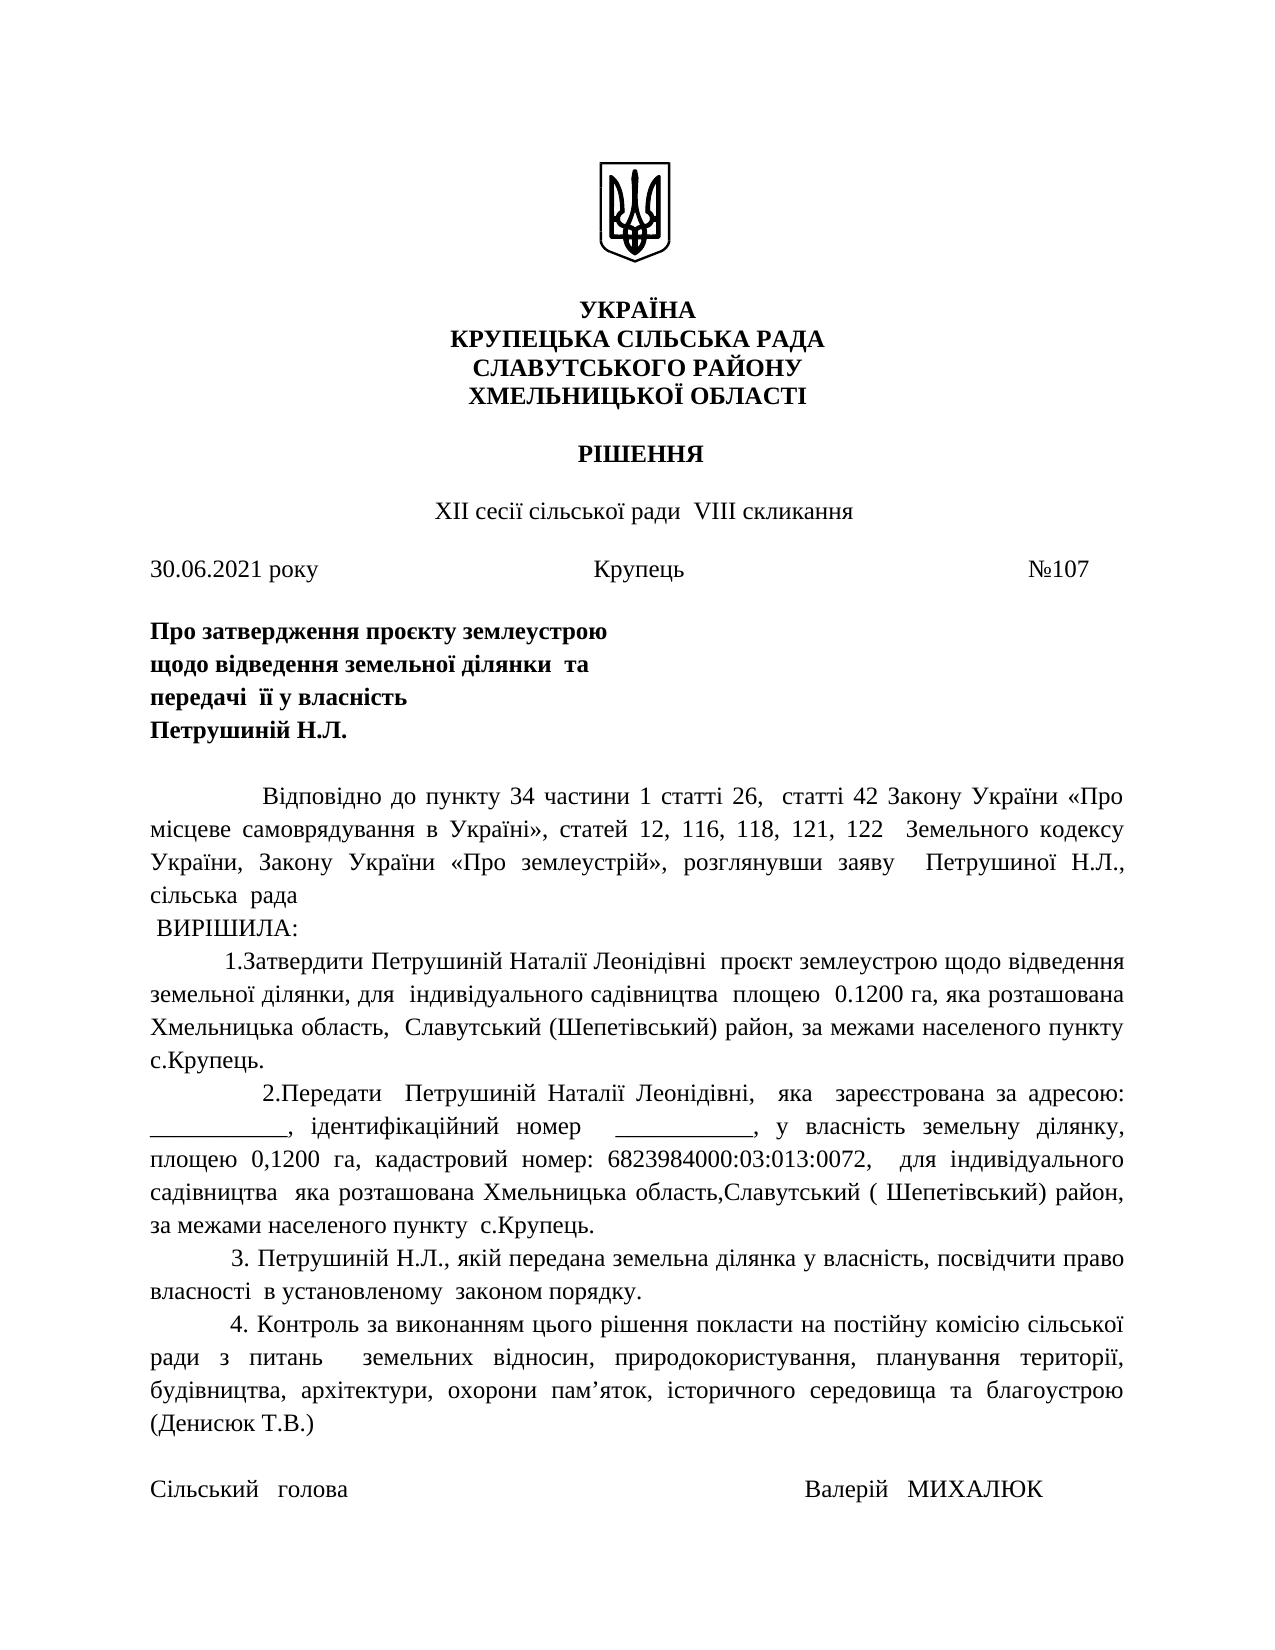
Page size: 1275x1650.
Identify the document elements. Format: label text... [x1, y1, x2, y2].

text ВИРІШИЛА: [150, 913, 1125, 942]
text 2.Передати Петрушиній Наталії Леонідівні, яка зареєстрована за адресою: ___________, ідентифікаційний номер ___________, у власність земельну ділянку, площею 0,1200 га, кадастровий номер: 6823984000:03:013:0072, для індивідуального садівництва яка розташована Хмельницька область,Славутський ( Шепетівський) район, за межами населеного пункту с.Крупець. [150, 1078, 1125, 1239]
text ХМЕЛЬНИЦЬКОЇ ОБЛАСТІ [150, 381, 1125, 410]
text Сільський голова Валерій МИХАЛЮК [150, 1474, 1125, 1503]
text 30.06.2021 року Крупець №107 [150, 554, 1125, 583]
text КРУПЕЦЬКА СІЛЬСЬКА РАДА [150, 324, 1125, 353]
text 1.Затвердити Петрушиній Наталії Леонідівні проєкт землеустрою щодо відведення земельної ділянки, для індивідуального садівництва площею 0.1200 га, яка розташована Хмельницька область, Славутський (Шепетівський) район, за межами населеного пункту с.Крупець. [150, 946, 1125, 1074]
text УКРАЇНА [150, 295, 1125, 324]
text Про затвердження проєкту землеустрою [150, 616, 1125, 644]
text Петрушиній Н.Л. [150, 715, 1125, 743]
text ХІІ сесії сільської ради VІІІ скликання [150, 496, 1125, 525]
text 4. Контроль за виконанням цього рішення покласти на постійну комісію сільської ради з питань земельних відносин, природокористування, планування території, будівництва, архітектури, охорони пам’яток, історичного середовища та благоустрою (Денисюк Т.В.) [150, 1309, 1125, 1437]
text РІШЕННЯ [150, 439, 1125, 468]
text 3. Петрушиній Н.Л., якій передана земельна ділянка у власність, посвідчити право власності в установленому законом порядку. [150, 1243, 1125, 1305]
text передачі її у власність [150, 682, 1125, 711]
text щодо відведення земельної ділянки та [150, 649, 1125, 677]
text Відповідно до пункту 34 частини 1 статті 26, статті 42 Закону України «Про місцеве самоврядування в Україні», статей 12, 116, 118, 121, 122 Земельного кодексу України, Закону України «Про землеустрій», розглянувши заяву Петрушиної Н.Л., сільська рада [150, 781, 1125, 909]
text СЛАВУТСЬКОГО РАЙОНУ [150, 353, 1125, 381]
